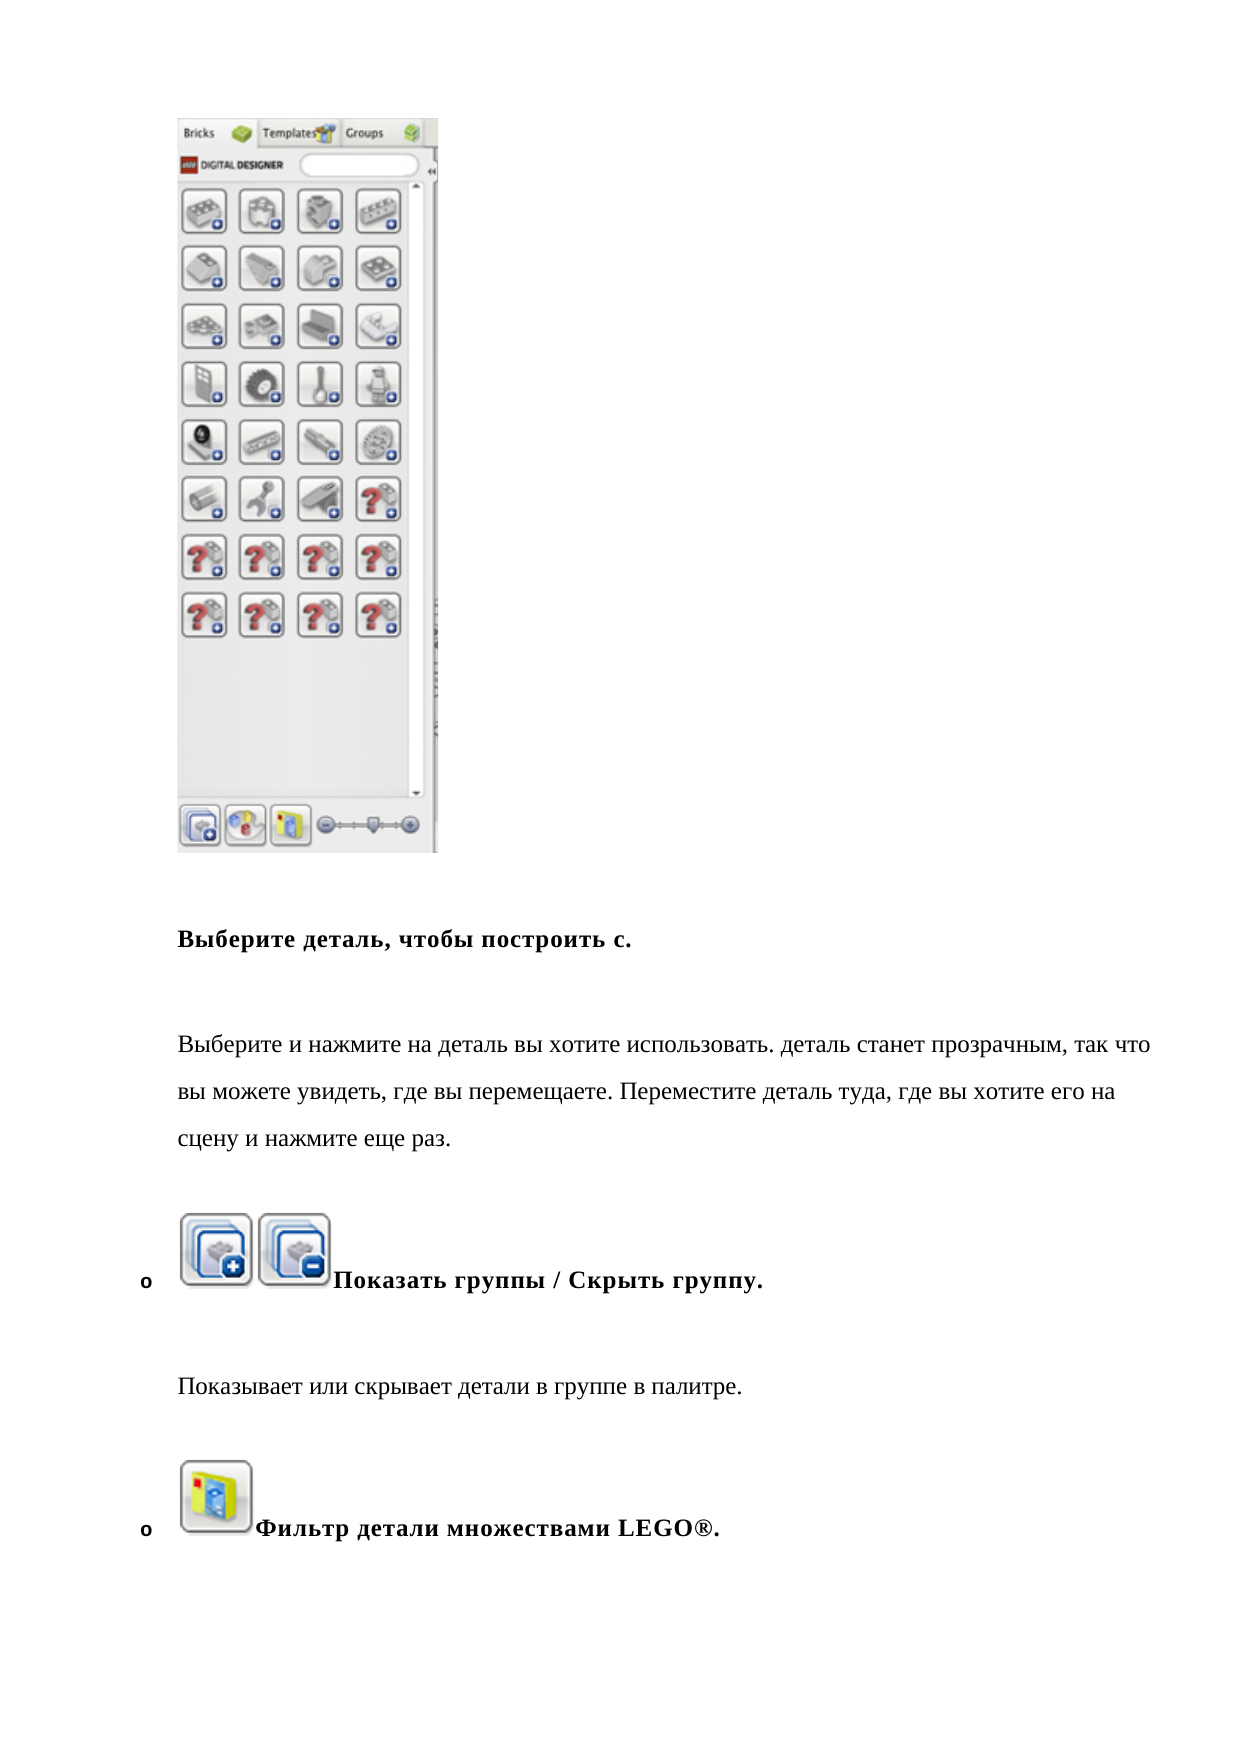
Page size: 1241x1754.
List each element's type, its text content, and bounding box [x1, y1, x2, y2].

text Показывает или скрывает детали в группе в палитре. [177, 1353, 1152, 1399]
text Выберите и нажмите на деталь вы хотите использовать. деталь станет прозрачным, так что вы можете увидеть, где вы перемещаете. Переместите деталь туда, где вы хотите его на сцену и нажмите еще раз. [177, 1011, 1152, 1152]
picture [177, 1458, 255, 1536]
picture [177, 118, 439, 853]
list Фильтр детали множествами LEGO®. [140, 1458, 1152, 1542]
list Показать группы / Скрыть группу. [140, 1210, 1152, 1294]
text Выберите деталь, чтобы построить с. [177, 911, 1152, 953]
picture [177, 1210, 333, 1289]
